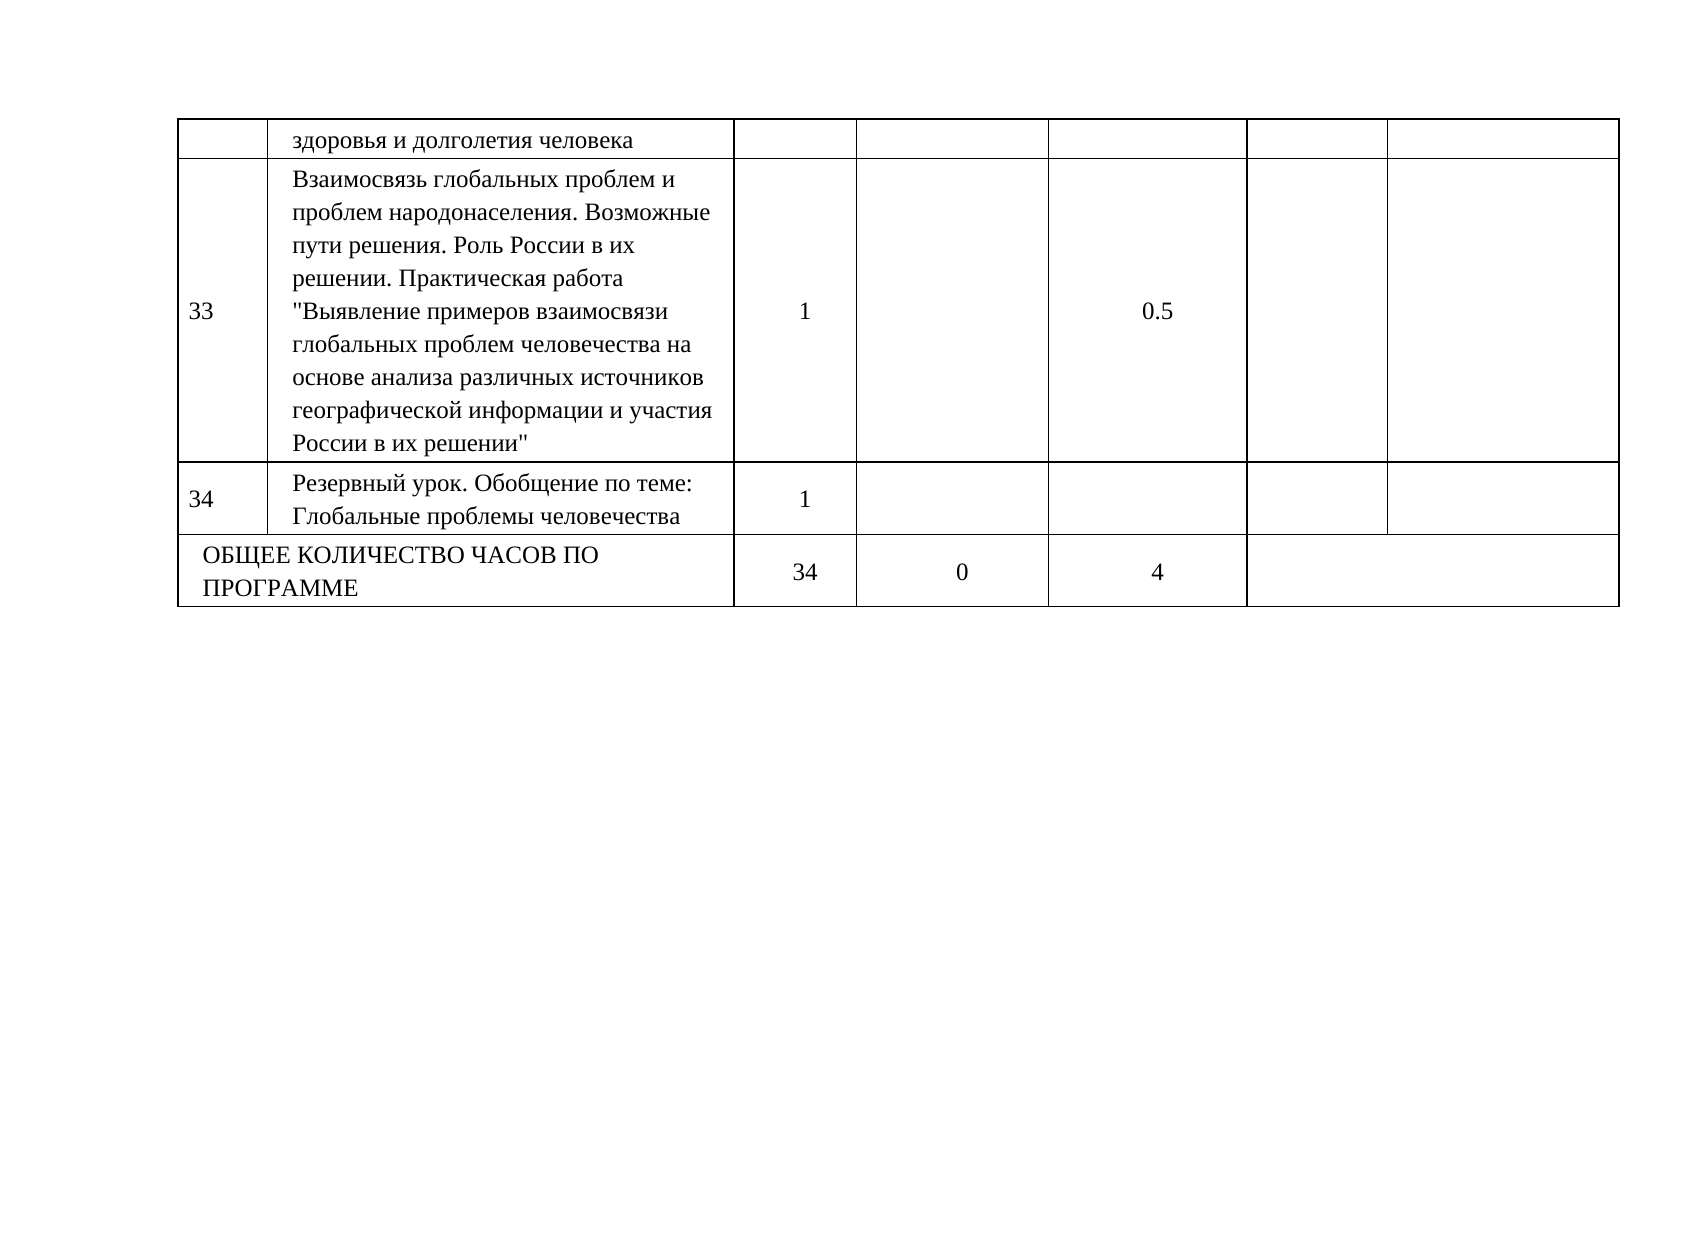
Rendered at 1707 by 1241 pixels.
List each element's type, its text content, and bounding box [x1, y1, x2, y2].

table_cell [1388, 463, 1618, 533]
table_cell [268, 120, 733, 157]
table_cell Взаимосвязь глобальных проблем и проблем народонаселения. Возможные пути решения. Роль России в их решении. Практическая работа "Выявление примеров взаимосвязи глобальных проблем человечества на основе анализа различных источников географической информации и участия России в их решении" [268, 159, 733, 461]
table_cell 1 [735, 463, 856, 533]
table_cell [1049, 463, 1246, 533]
table_cell 34 [735, 535, 856, 606]
table_cell [857, 159, 1048, 461]
table_cell 32 [179, 120, 267, 157]
table_cell 1 [735, 120, 856, 157]
table_cell [1248, 463, 1387, 533]
table_cell [857, 463, 1048, 533]
table_cell 4 [1049, 535, 1246, 606]
table_cell [1388, 159, 1618, 461]
table_cell 33 [179, 159, 267, 461]
table_cell [1049, 120, 1246, 157]
table_cell Резервный урок. Обобщение по теме: Глобальные проблемы человечества [268, 463, 733, 533]
table_cell [1248, 159, 1387, 461]
table_cell 34 [179, 463, 267, 533]
table_cell [1388, 120, 1618, 157]
table_cell 0 [857, 535, 1048, 606]
table_cell [1248, 535, 1618, 606]
table_cell [857, 120, 1048, 157]
table_cell ОБЩЕЕ КОЛИЧЕСТВО ЧАСОВ ПО ПРОГРАММЕ [179, 535, 733, 606]
table_cell 1 [735, 159, 856, 461]
table_cell 0.5 [1049, 159, 1246, 461]
table_cell [1248, 120, 1387, 157]
